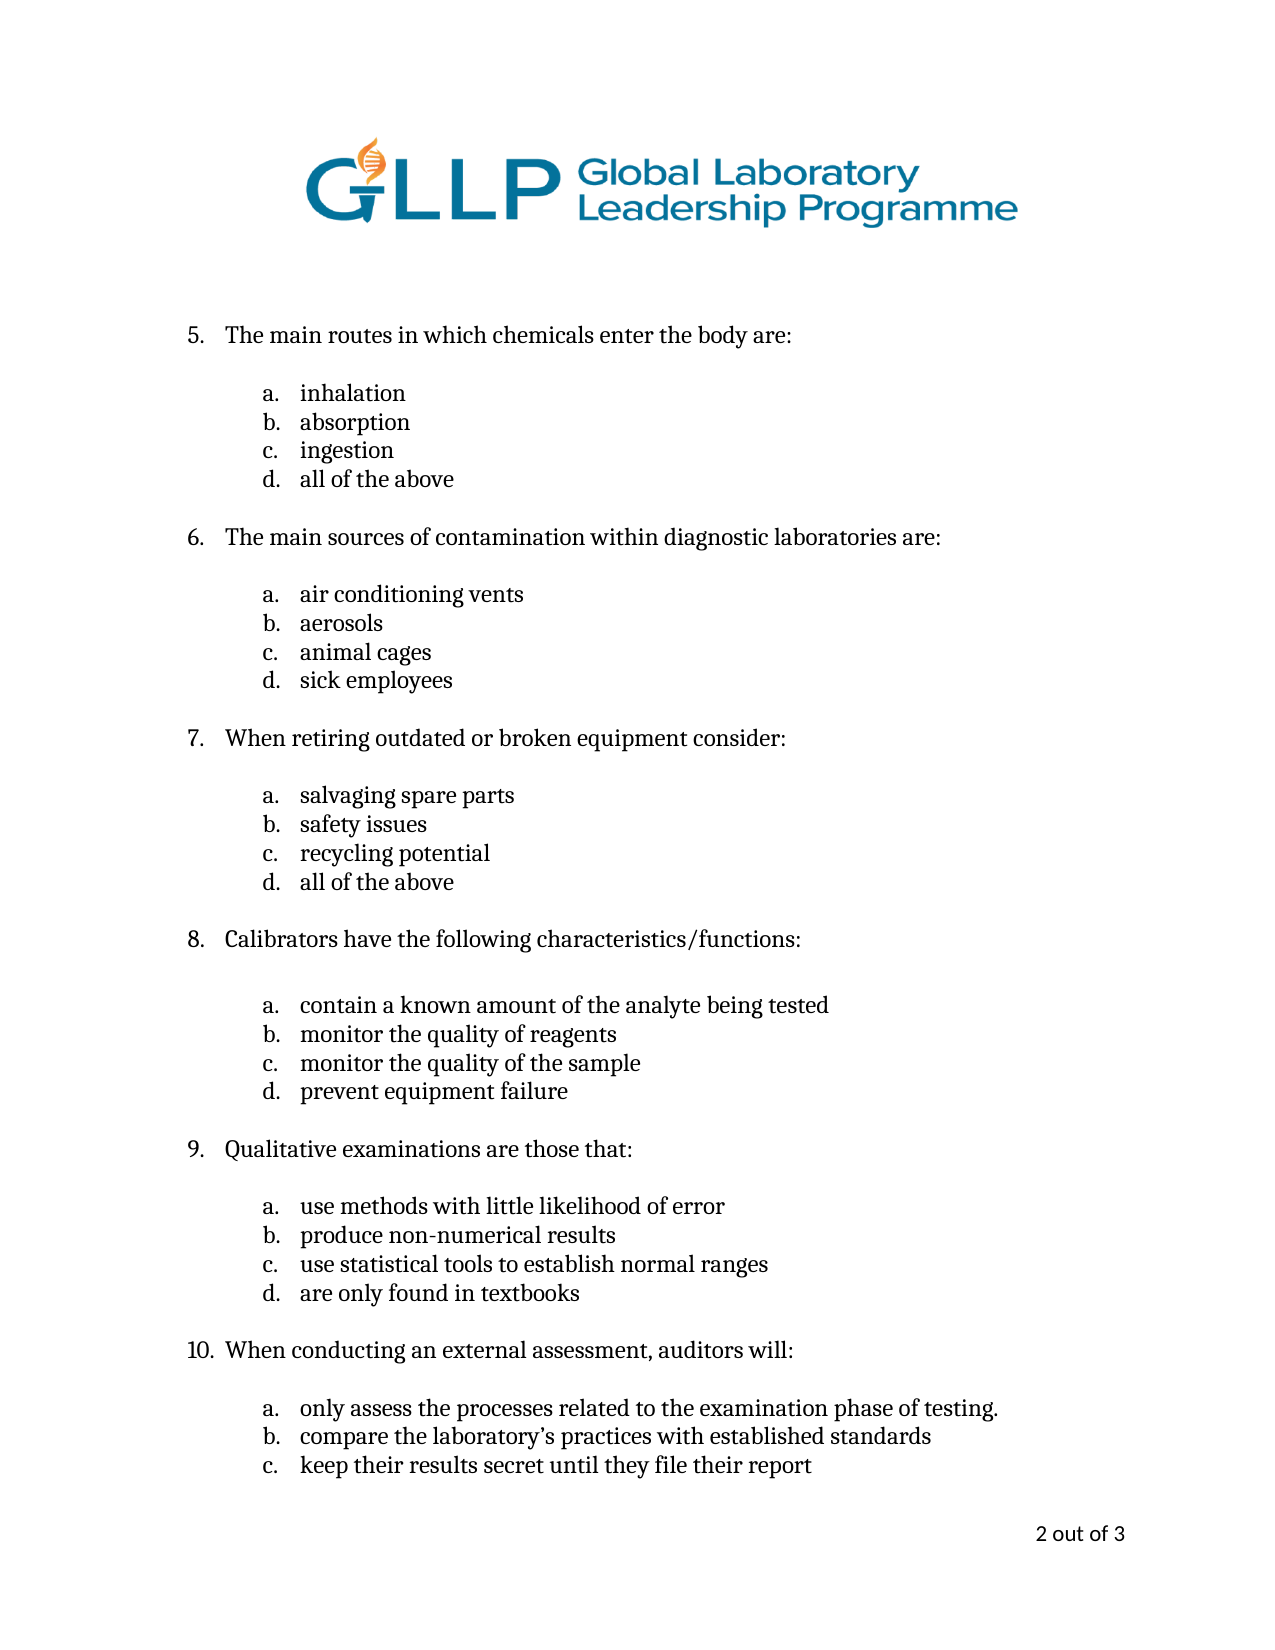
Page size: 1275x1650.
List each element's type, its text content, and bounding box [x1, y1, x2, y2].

list air conditioning vents [262, 580, 1125, 609]
list ingestion [262, 436, 1125, 465]
list safety issues [262, 810, 1125, 839]
list use statistical tools to establish normal ranges [262, 1250, 1125, 1278]
list absorption [262, 407, 1125, 436]
list produce non-numerical results [262, 1221, 1125, 1250]
list sick employees [262, 666, 1125, 695]
picture [150, 75, 1125, 293]
list monitor the quality of the sample [262, 1048, 1125, 1077]
list prevent equipment failure [262, 1077, 1125, 1106]
list use methods with little likelihood of error [262, 1192, 1125, 1221]
list only assess the processes related to the examination phase of testing. [262, 1393, 1125, 1422]
list recycling potential [262, 839, 1125, 867]
list Calibrators have the following characteristics/functions: [187, 925, 1125, 954]
list monitor the quality of reagents [262, 1020, 1125, 1048]
list are only found in textbooks [262, 1278, 1125, 1307]
list compare the laboratory’s practices with established standards [262, 1422, 1125, 1451]
list keep their results secret until they file their report [262, 1451, 1125, 1480]
list The main sources of contamination within diagnostic laboratories are: [187, 522, 1125, 551]
list animal cages [262, 637, 1125, 666]
list aerosols [262, 609, 1125, 637]
list Qualitative examinations are those that: [187, 1135, 1125, 1163]
list salvaging spare parts [262, 781, 1125, 810]
list When conducting an external assessment, auditors will: [187, 1336, 1125, 1365]
list The main routes in which chemicals enter the body are: [187, 321, 1125, 350]
list inhalation [262, 379, 1125, 407]
list When retiring outdated or broken equipment consider: [187, 724, 1125, 752]
list all of the above [262, 867, 1125, 896]
list all of the above [262, 465, 1125, 494]
list contain a known amount of the analyte being tested [262, 991, 1125, 1020]
